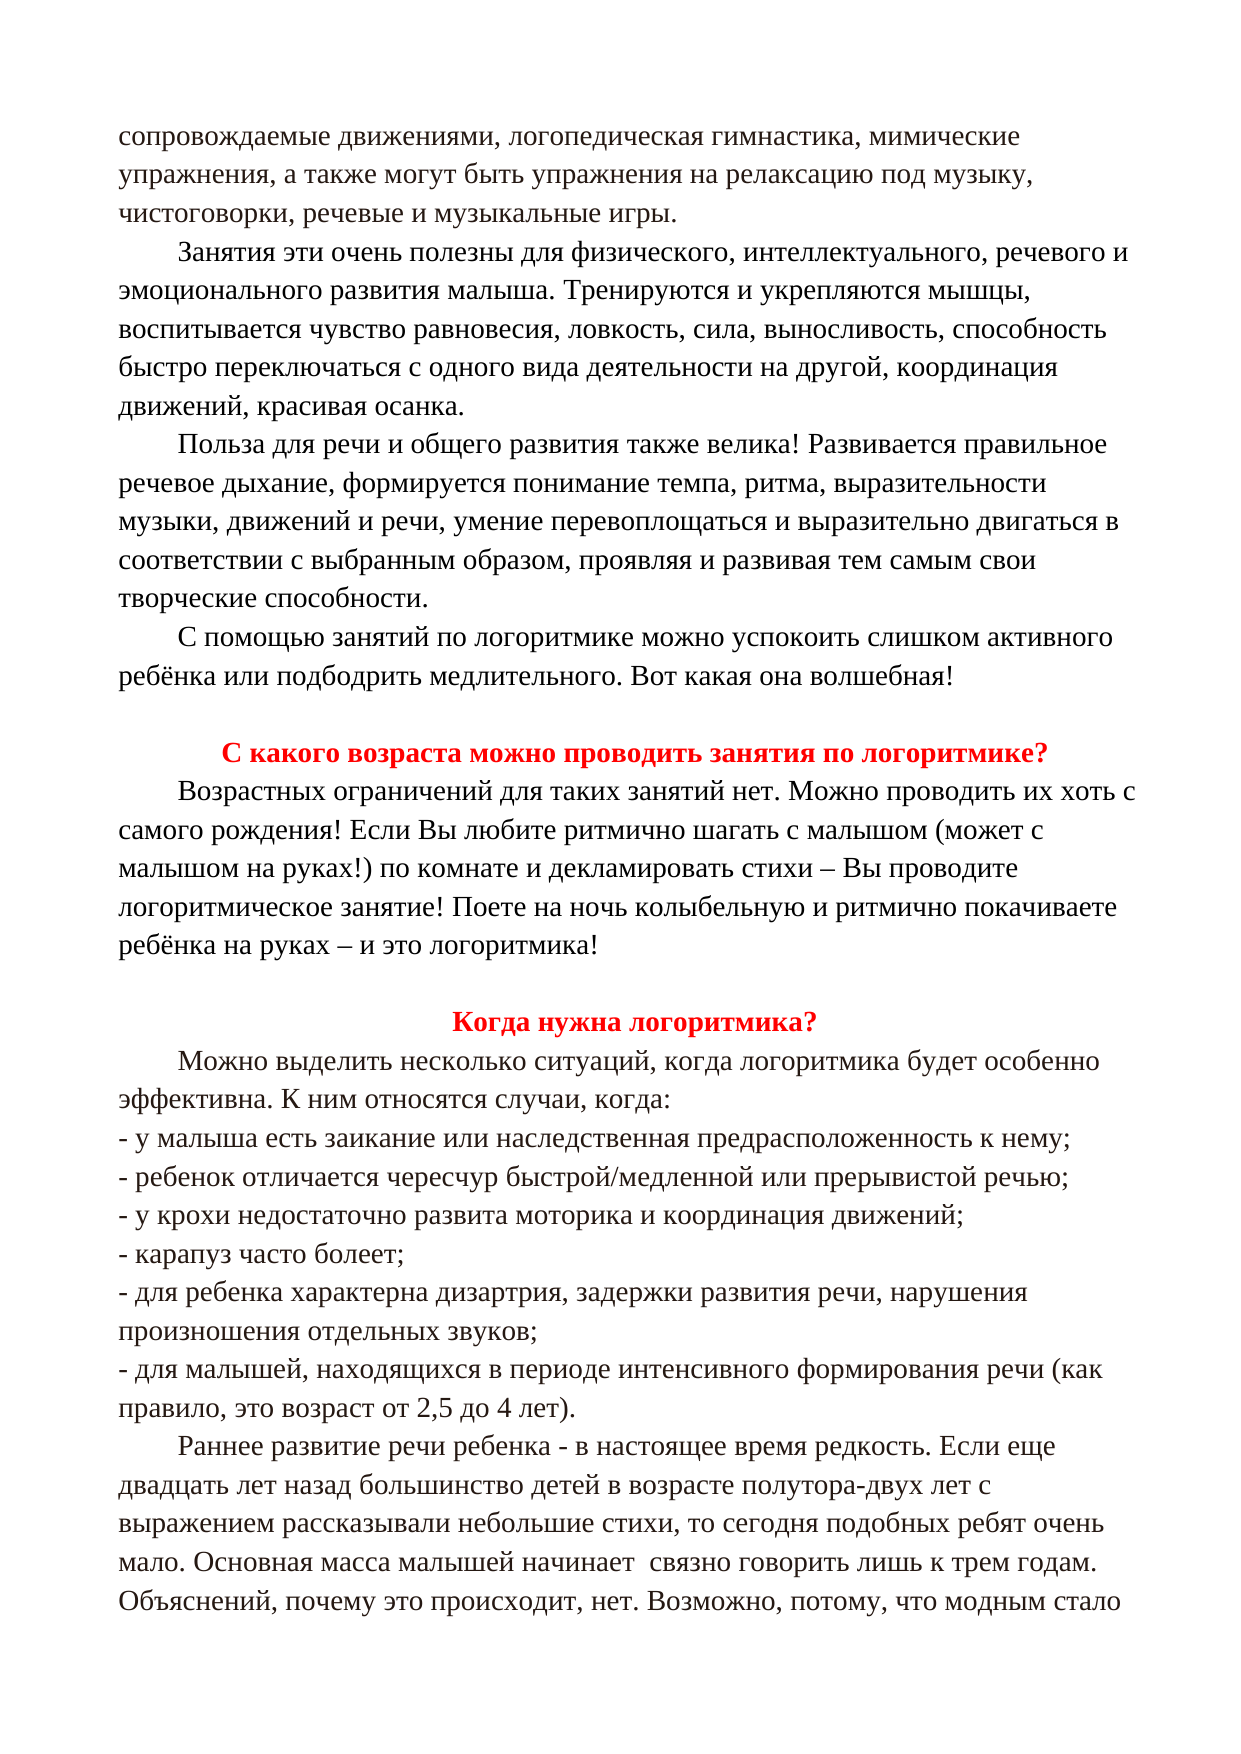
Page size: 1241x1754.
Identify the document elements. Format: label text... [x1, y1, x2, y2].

text - ребенок отличается чересчур быстрой/медленной или прерывистой речью; [118, 1159, 1152, 1192]
text Возрастных ограничений для таких занятий нет. Можно проводить их хоть с самого рождения! Если Вы любите ритмично шагать с малышом (может с малышом на руках!) по комнате и декламировать стихи – Вы проводите логоритмическое занятие! Поете на ночь колыбельную и ритмично покачиваете ребёнка на руках – и это логоритмика! [118, 773, 1152, 961]
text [118, 1428, 1152, 1616]
text - для малышей, находящихся в периоде интенсивного формирования речи (как правило, это возраст от 2,5 до 4 лет). [118, 1351, 1152, 1423]
text С какого возраста можно проводить занятия по логоритмике? [118, 735, 1152, 768]
text - для ребенка характерна дизартрия, задержки развития речи, нарушения произношения отдельных звуков; [118, 1274, 1152, 1346]
text С помощью занятий по логоритмике можно успокоить слишком активного ребёнка или подбодрить медлительного. Вот какая она волшебная! [118, 619, 1152, 691]
text Можно выделить несколько ситуаций, когда логоритмика будет особенно эффективна. К ним относятся случаи, когда: [118, 1043, 1152, 1115]
text Занятия эти очень полезны для физического, интеллектуального, речевого и эмоционального развития малыша. Тренируются и укрепляются мышцы, воспитывается чувство равновесия, ловкость, сила, выносливость, способность быстро переключаться с одного вида деятельности на другой, координация движений, красивая осанка. [118, 234, 1152, 421]
text Польза для речи и общего развития также велика! Развивается правильное речевое дыхание, формируется понимание темпа, ритма, выразительности музыки, движений и речи, умение перевоплощаться и выразительно двигаться в соответствии с выбранным образом, проявляя и развивая тем самым свои творческие способности. [118, 426, 1152, 614]
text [118, 118, 1152, 229]
text - у крохи недостаточно развита моторика и координация движений; [118, 1197, 1152, 1231]
text - у малыша есть заикание или наследственная предрасположенность к нему; [118, 1120, 1152, 1154]
text Когда нужна логоритмика? [118, 1004, 1152, 1038]
text - карапуз часто болеет; [118, 1236, 1152, 1269]
